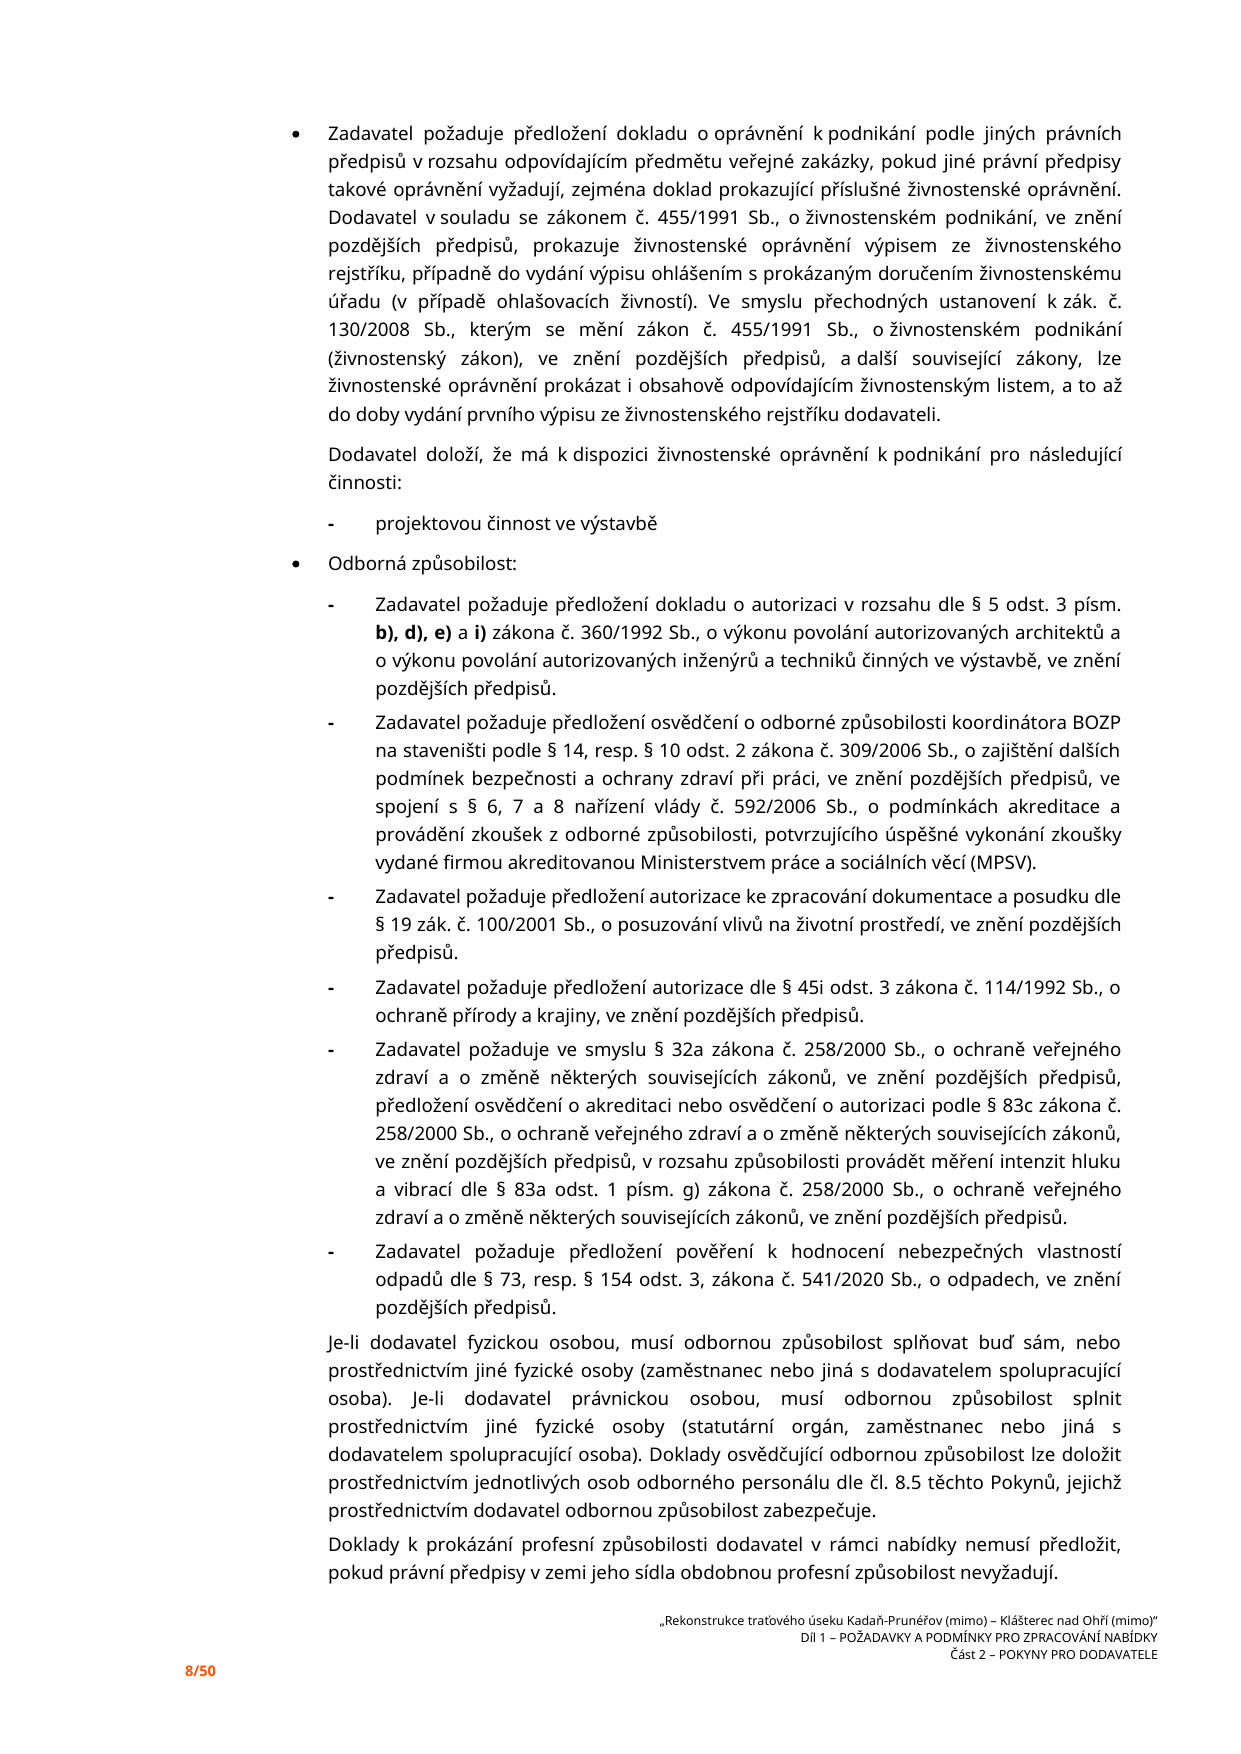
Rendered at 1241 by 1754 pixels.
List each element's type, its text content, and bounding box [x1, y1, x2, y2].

list Doklady k prokázání profesní způsobilosti dodavatel v rámci nabídky nemusí předložit, pokud právní předpisy v zemi jeho sídla obdobnou profesní způsobilost nevyžadují. [328, 1531, 1122, 1585]
text Odborná způsobilost: [292, 550, 1122, 576]
text Zadavatel požaduje ve smyslu § 32a zákona č. 258/2000 Sb., o ochraně veřejného zdraví a o změně některých souvisejících zákonů, ve znění pozdějších předpisů, předložení osvědčení o akreditaci nebo osvědčení o autorizaci podle § 83c zákona č. 258/2000 Sb., o ochraně veřejného zdraví a o změně některých souvisejících zákonů, ve znění pozdějších předpisů, v rozsahu způsobilosti provádět měření intenzit hluku a vibrací dle § 83a odst. 1 písm. g) zákona č. 258/2000 Sb., o ochraně veřejného zdraví a o změně některých souvisejících zákonů, ve znění pozdějších předpisů. [328, 1036, 1122, 1230]
text projektovou činnost ve výstavbě [328, 510, 1122, 535]
text Zadavatel požaduje předložení autorizace ke zpracování dokumentace a posudku dle § 19 zák. č. 100/2001 Sb., o posuzování vlivů na životní prostředí, ve znění pozdějších předpisů. [328, 884, 1122, 965]
text Zadavatel požaduje předložení pověření k hodnocení nebezpečných vlastností odpadů dle § 73, resp. § 154 odst. 3, zákona č. 541/2020 Sb., o odpadech, ve znění pozdějších předpisů. [328, 1239, 1122, 1320]
text Zadavatel požaduje předložení osvědčení o odborné způsobilosti koordinátora BOZP na staveništi podle § 14, resp. § 10 odst. 2 zákona č. 309/2006 Sb., o zajištění dalších podmínek bezpečnosti a ochrany zdraví při práci, ve znění pozdějších předpisů, ve spojení s § 6, 7 a 8 nařízení vlády č. 592/2006 Sb., o podmínkách akreditace a provádění zkoušek z odborné způsobilosti, potvrzujícího úspěšné vykonání zkoušky vydané firmou akreditovanou Ministerstvem práce a sociálních věcí (MPSV). [328, 709, 1122, 875]
list Je-li dodavatel fyzickou osobou, musí odbornou způsobilost splňovat buď sám, nebo prostřednictvím jiné fyzické osoby (zaměstnanec nebo jiná s dodavatelem spolupracující osoba). Je-li dodavatel právnickou osobou, musí odbornou způsobilost splnit prostřednictvím jiné fyzické osoby (statutární orgán, zaměstnanec nebo jiná s dodavatelem spolupracující osoba). Doklady osvědčující odbornou způsobilost lze doložit prostřednictvím jednotlivých osob odborného personálu dle čl. 8.5 těchto Pokynů, jejichž prostřednictvím dodavatel odbornou způsobilost zabezpečuje. [328, 1329, 1122, 1523]
text Zadavatel požaduje předložení dokladu o autorizaci v rozsahu dle § 5 odst. 3 písm. b), d), e) a i) zákona č. 360/1992 Sb., o výkonu povolání autorizovaných architektů a o výkonu povolání autorizovaných inženýrů a techniků činných ve výstavbě, ve znění pozdějších předpisů. [328, 591, 1122, 701]
text Zadavatel požaduje předložení dokladu o oprávnění k podnikání podle jiných právních předpisů v rozsahu odpovídajícím předmětu veřejné zakázky, pokud jiné právní předpisy takové oprávnění vyžadují, zejména doklad prokazující příslušné živnostenské oprávnění. Dodavatel v souladu se zákonem č. 455/1991 Sb., o živnostenském podnikání, ve znění pozdějších předpisů, prokazuje živnostenské oprávnění výpisem ze živnostenského rejstříku, případně do vydání výpisu ohlášením s prokázaným doručením živnostenskému úřadu (v případě ohlašovacích živností). Ve smyslu přechodných ustanovení k zák. č. 130/2008 Sb., kterým se mění zákon č. 455/1991 Sb., o živnostenském podnikání (živnostenský zákon), ve znění pozdějších předpisů, a další související zákony, lze živnostenské oprávnění prokázat i obsahově odpovídajícím živnostenským listem, a to až do doby vydání prvního výpisu ze živnostenského rejstříku dodavateli. [292, 121, 1122, 426]
text Dodavatel doloží, že má k dispozici živnostenské oprávnění k podnikání pro následující činnosti: [328, 441, 1122, 495]
text Zadavatel požaduje předložení autorizace dle § 45i odst. 3 zákona č. 114/1992 Sb., o ochraně přírody a krajiny, ve znění pozdějších předpisů. [328, 974, 1122, 1027]
